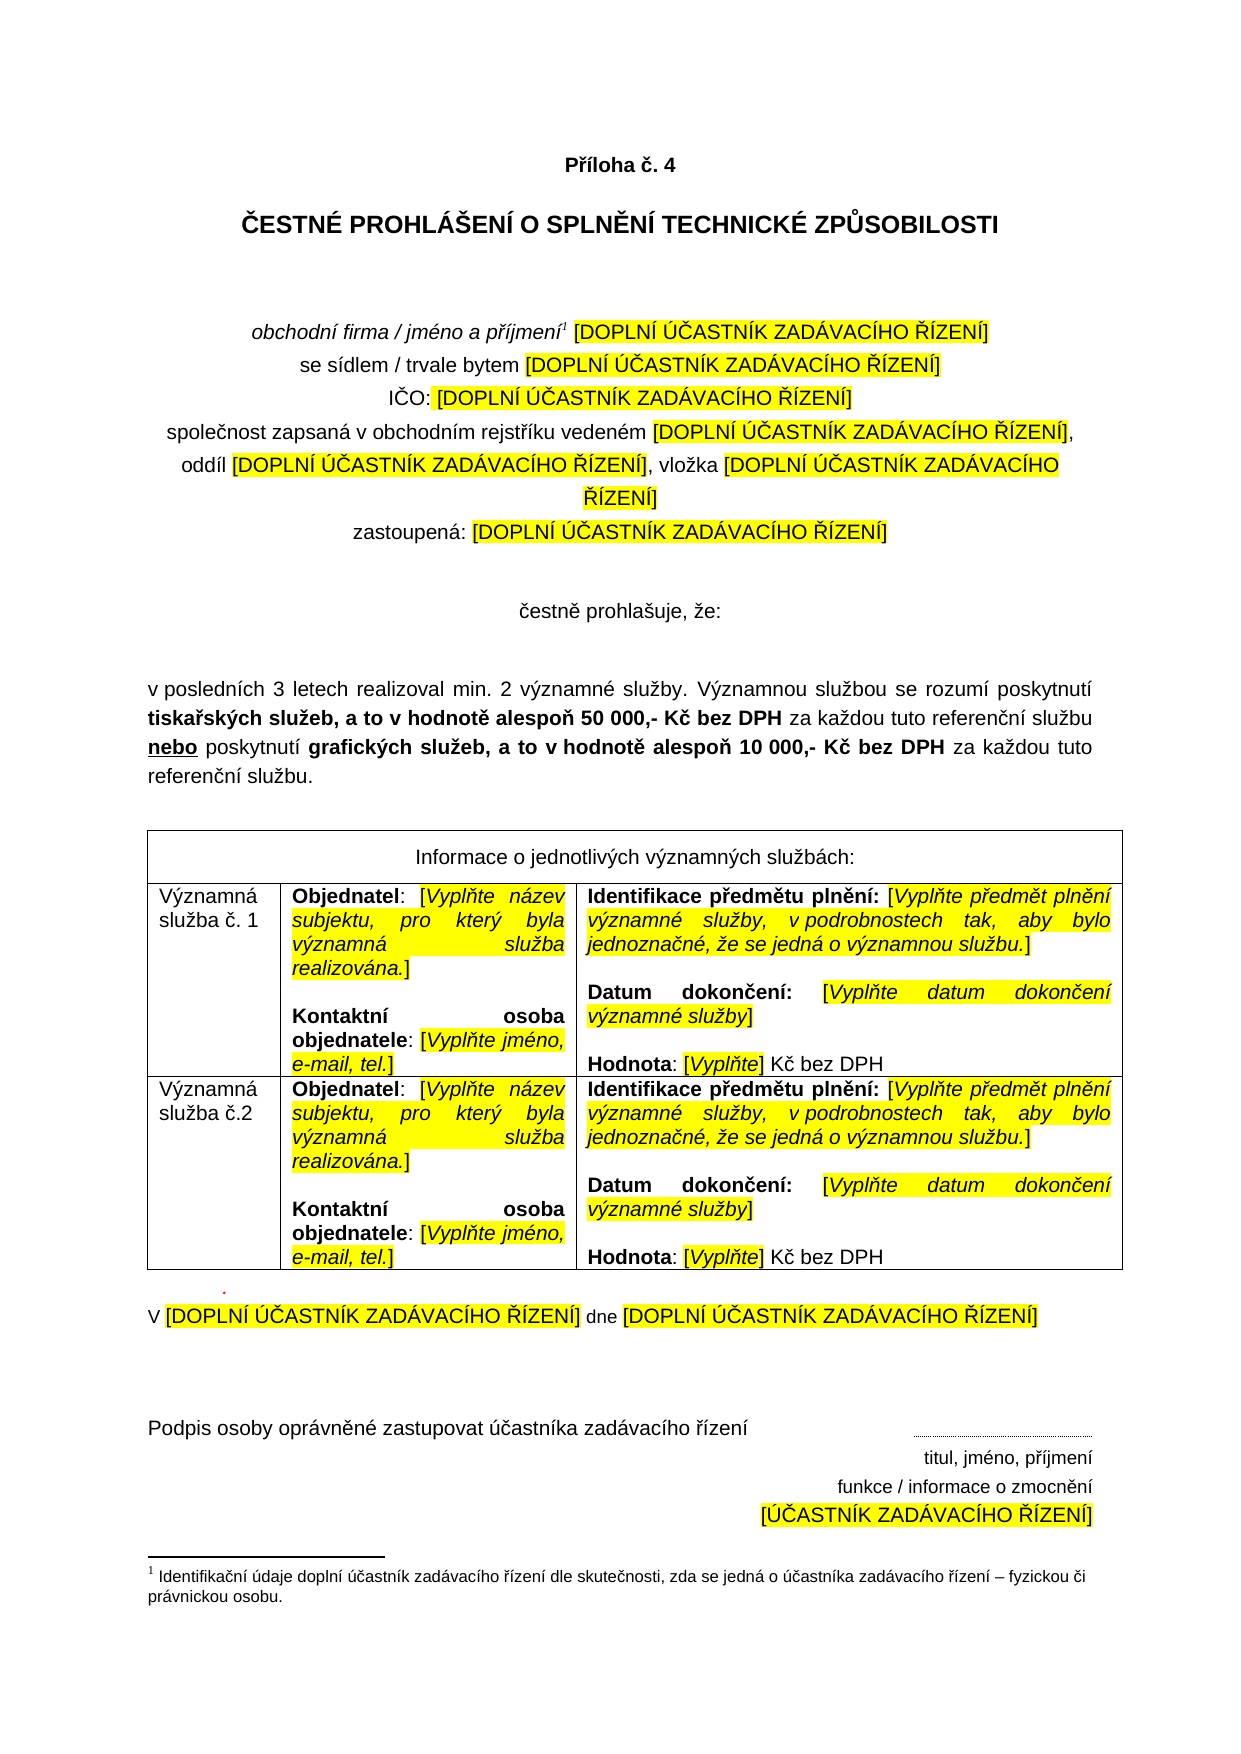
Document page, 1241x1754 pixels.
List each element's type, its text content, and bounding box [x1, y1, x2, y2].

table_cell Významná služba č. 1 [148, 884, 280, 1076]
table_cell Objednatel: [Vyplňte název subjektu, pro který byla významná služba realizována.] Kontaktní osoba objednatele: [Vyplňte jméno, e-mail, tel.] [281, 1077, 576, 1268]
text funkce / informace o zmocnění [738, 1468, 1093, 1498]
text Podpis osoby oprávněné zastupovat účastníka zadávacího řízení [148, 1410, 1093, 1439]
text V [DOPLNÍ ÚČASTNÍK ZADÁVACÍHO ŘÍZENÍ] dne [DOPLNÍ ÚČASTNÍK ZADÁVACÍHO ŘÍZENÍ] [148, 1299, 1093, 1328]
text [ÚČASTNÍK ZADÁVACÍHO ŘÍZENÍ] [738, 1498, 1093, 1527]
text obchodní firma / jméno a příjmení [DOPLNÍ ÚČASTNÍK ZADÁVACÍHO ŘÍZENÍ] [148, 310, 1093, 343]
text Čestné prohlášení o splnění technické způsobilosti [148, 206, 1093, 239]
text zastoupená: [DOPLNÍ ÚČASTNÍK ZADÁVACÍHO ŘÍZENÍ] [148, 510, 1093, 543]
text oddíl [DOPLNÍ ÚČASTNÍK ZADÁVACÍHO ŘÍZENÍ], vložka [DOPLNÍ ÚČASTNÍK ZADÁVACÍHO ŘÍZENÍ] [148, 443, 1093, 510]
table_cell Identifikace předmětu plnění: [Vyplňte předmět plnění významné služby, v podrobnostech tak, aby bylo jednoznačné, že se jedná o významnou službu.] Datum dokončení: [Vyplňte datum dokončení významné služby] Hodnota: [Vyplňte] Kč bez DPH [577, 884, 1122, 1076]
table_header Informace o jednotlivých významných službách: [148, 831, 1122, 883]
list v posledních 3 letech realizoval min. 2 významné služby. Významnou službou se rozumí poskytnutí tiskařských služeb, a to v hodnotě alespoň 50 000,- Kč bez DPH za každou tuto referenční službu nebo poskytnutí grafických služeb, a to v hodnotě alespoň 10 000,- Kč bez DPH za každou tuto referenční službu. [148, 672, 1093, 788]
text společnost zapsaná v obchodním rejstříku vedeném [DOPLNÍ ÚČASTNÍK ZADÁVACÍHO ŘÍZENÍ], [148, 410, 1093, 443]
table_cell Významná služba č.2 [148, 1077, 280, 1268]
table_cell Identifikace předmětu plnění: [Vyplňte předmět plnění významné služby, v podrobnostech tak, aby bylo jednoznačné, že se jedná o významnou službu.] Datum dokončení: [Vyplňte datum dokončení významné služby] Hodnota: [Vyplňte] Kč bez DPH [577, 1077, 1122, 1268]
text IČO: [DOPLNÍ ÚČASTNÍK ZADÁVACÍHO ŘÍZENÍ] [148, 377, 1093, 410]
text . [222, 1270, 1093, 1299]
text Příloha č. 4 [148, 148, 1093, 177]
text čestně prohlašuje, že: [148, 589, 1093, 623]
text titul, jméno, příjmení [738, 1439, 1093, 1468]
text se sídlem / trvale bytem [DOPLNÍ ÚČASTNÍK ZADÁVACÍHO ŘÍZENÍ] [148, 343, 1093, 377]
table_cell Objednatel: [Vyplňte název subjektu, pro který byla významná služba realizována.] Kontaktní osoba objednatele: [Vyplňte jméno, e-mail, tel.] [281, 884, 576, 1076]
